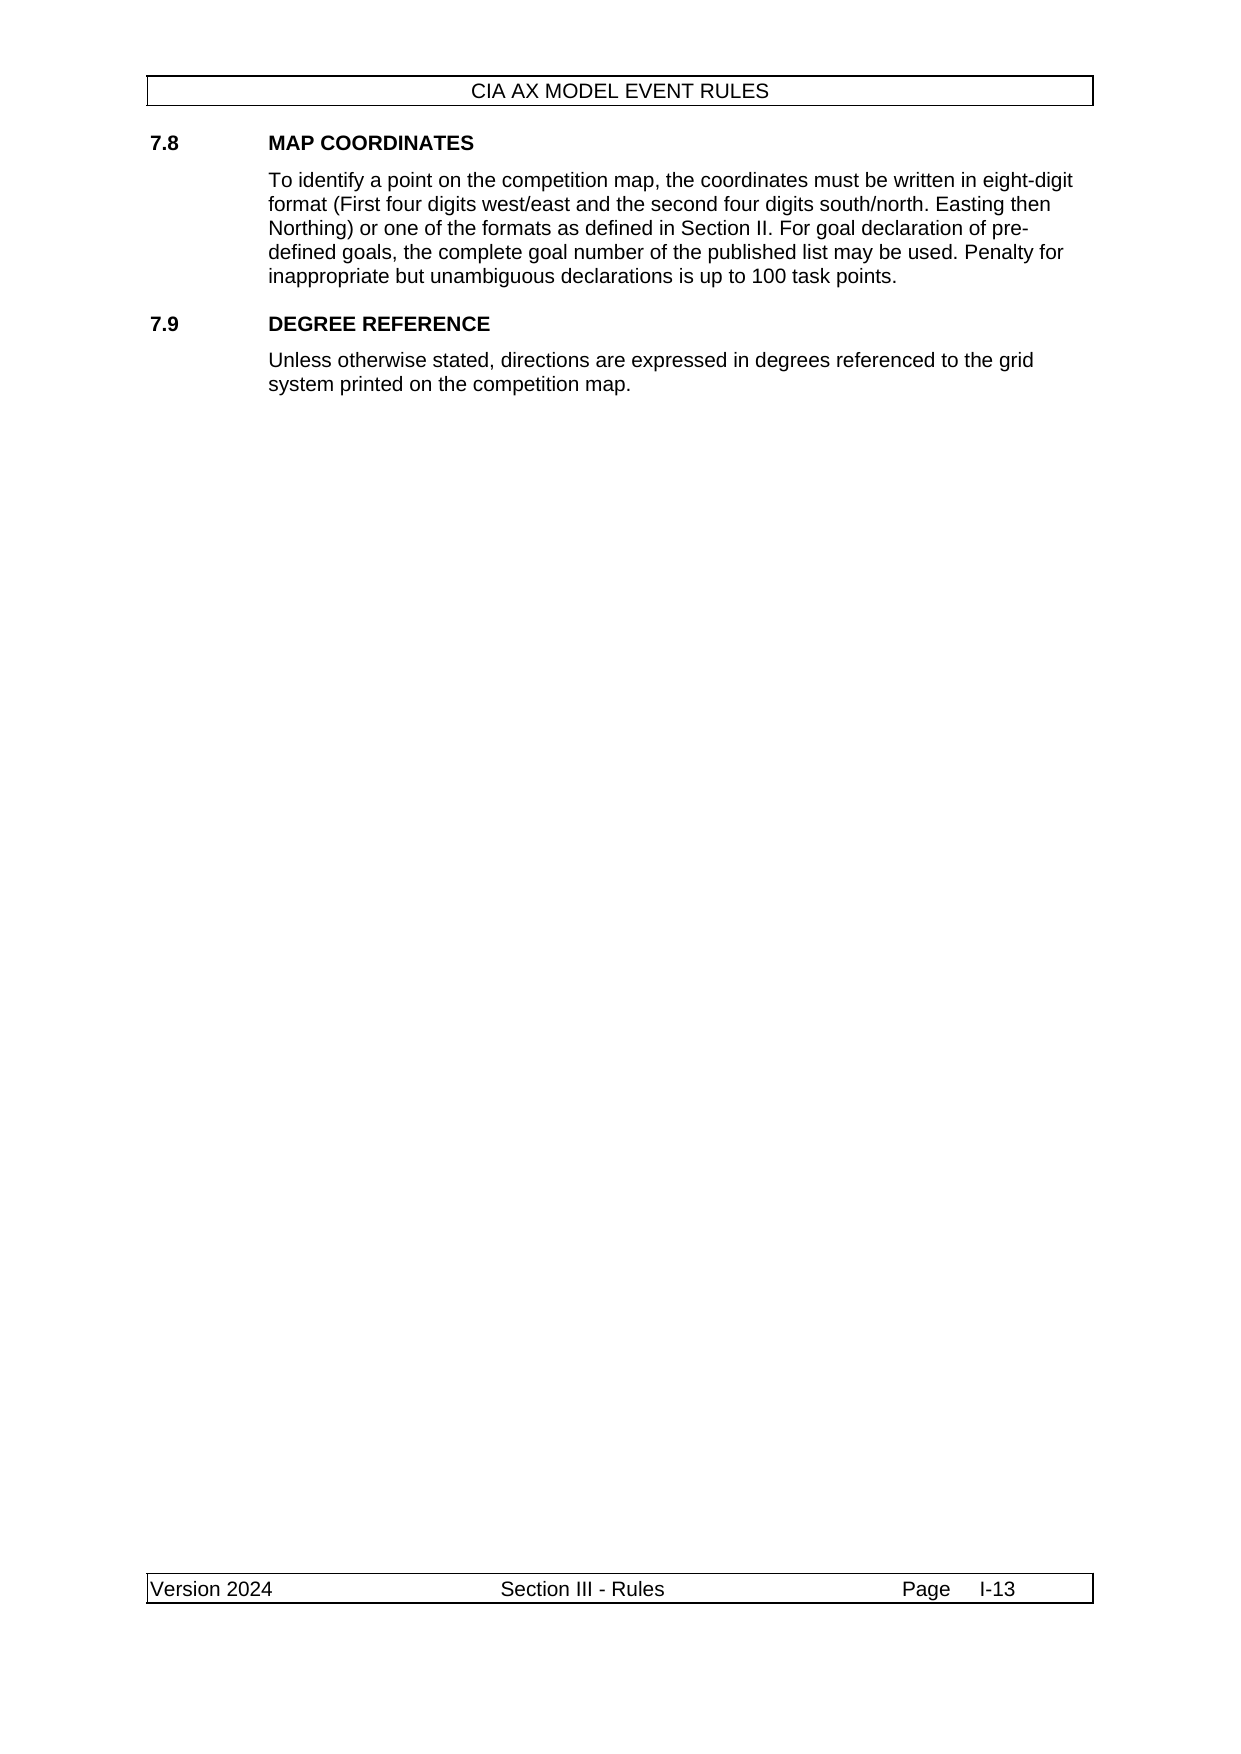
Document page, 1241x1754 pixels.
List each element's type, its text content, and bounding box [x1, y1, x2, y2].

text Unless otherwise stated, directions are expressed in degrees referenced to the grid system printed on the competition map. [150, 348, 1090, 396]
text To identify a point on the competition map, the coordinates must be written in eight-digit format (First four digits west/east and the second four digits south/north. Easting then Northing) or one of the formats as defined in Section II. For goal declaration of pre-defined goals, the complete goal number of the published list may be used. Penalty for inappropriate but unambiguous declarations is up to 100 task points. [150, 168, 1090, 287]
subtitle 7.8 MAP COORDINATES [150, 131, 1090, 155]
subtitle 7.9 DEGREE REFERENCE [150, 311, 1090, 335]
